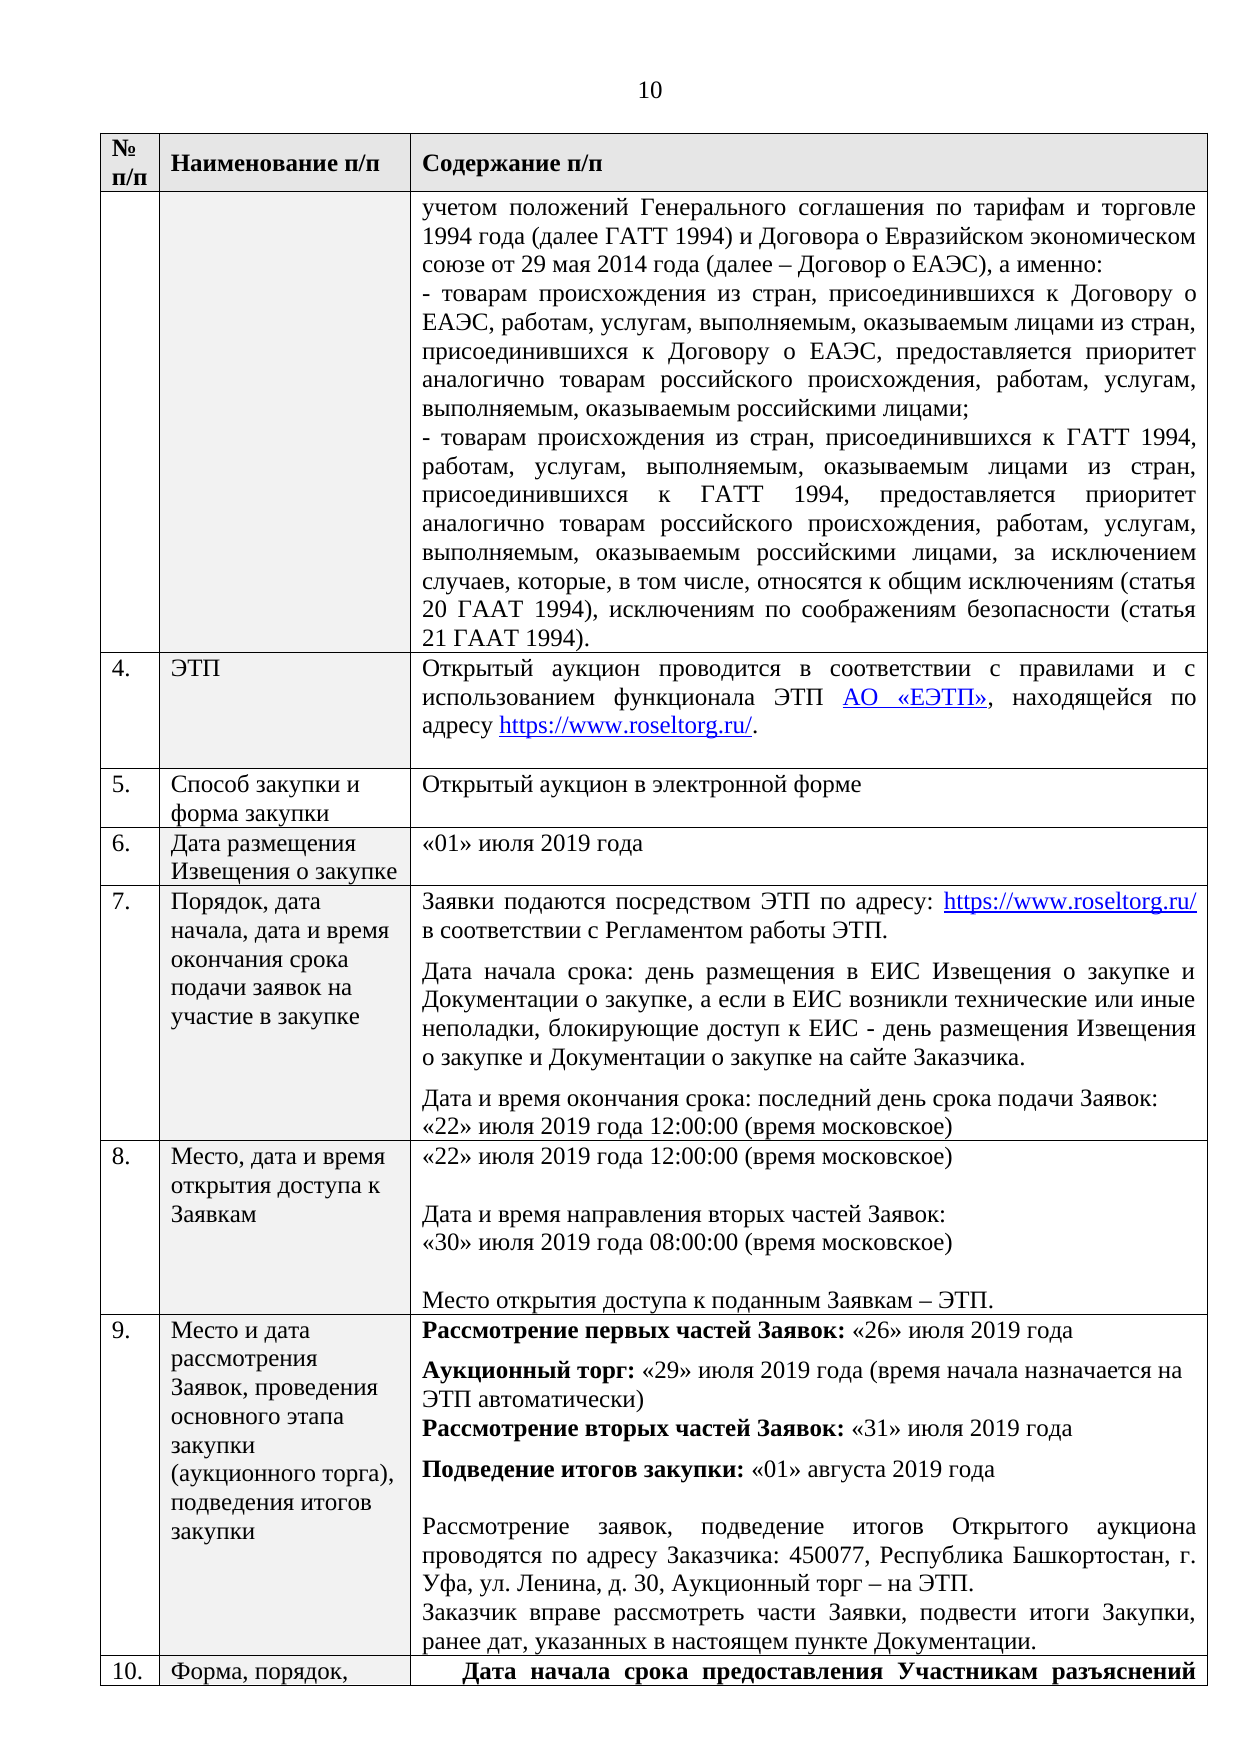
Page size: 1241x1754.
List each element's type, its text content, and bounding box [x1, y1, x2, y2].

table_cell 12:00:00 (время московское) Дата и время направления вторых частей Заявок: 08:00:00 (время московское) Место открытия доступа к поданным Заявкам – ЭТП. [411, 1141, 1207, 1314]
table_cell Место и дата рассмотрения Заявок, проведения основного этапа закупки (аукционного торга), подведения итогов закупки [160, 1315, 410, 1655]
table_cell Порядок, дата начала, дата и время окончания срока подачи заявок на участие в закупке [160, 886, 410, 1140]
table_cell Дата размещения Извещения о закупке [160, 828, 410, 885]
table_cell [160, 1656, 410, 1684]
table_cell Способ закупки и форма закупки [160, 769, 410, 827]
table_cell Место, дата и время открытия доступа к Заявкам [160, 1141, 410, 1314]
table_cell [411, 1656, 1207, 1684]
table_cell [101, 192, 159, 652]
table_cell [101, 1656, 159, 1684]
table_cell [101, 1141, 159, 1314]
table_cell [101, 886, 159, 1140]
table_cell [101, 828, 159, 885]
table_cell [101, 769, 159, 827]
table_cell Заявки подаются посредством ЭТП по адресу: https://www.roseltorg.ru/ в соответствии с Регламентом работы ЭТП. Дата начала срока: день размещения в ЕИС Извещения о закупке и Документации о закупке, а если в ЕИС возникли технические или иные неполадки, блокирующие доступ к ЕИС - день размещения Извещения о закупке и Документации о закупке на сайте Заказчика. Дата и время окончания срока: последний день срока подачи Заявок: 12:00:00 (время московское) [411, 886, 1207, 1140]
table_cell [411, 828, 1207, 885]
table_cell Открытый аукцион в электронной форме [411, 769, 1207, 827]
table_cell Рассмотрение первых частей Заявок: Аукционный торг: (время начала назначается на ЭТП автоматически) Рассмотрение вторых частей Заявок: Подведение итогов закупки: Рассмотрение заявок, подведение итогов Открытого аукциона проводятся по адресу Заказчика: 450077, Республика Башкортостан, г. Уфа, ул. Ленина, д. 30, Аукционный торг – на ЭТП. Заказчик вправе рассмотреть части Заявки, подвести итоги Закупки, ранее дат, указанных в настоящем пункте Документации. [411, 1315, 1207, 1655]
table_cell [160, 192, 410, 652]
table_cell [101, 653, 159, 768]
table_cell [411, 192, 1207, 652]
table_cell [101, 1315, 159, 1655]
table_header № п/п [101, 134, 159, 191]
table_cell ЭТП [160, 653, 410, 768]
table_header Наименование п/п [160, 134, 410, 191]
table_cell Открытый аукцион проводится в соответствии с правилами и с использованием функционала ЭТП АО «ЕЭТП», находящейся по адресу https://www.roseltorg.ru/. [411, 653, 1207, 768]
table_header Содержание п/п [411, 134, 1207, 191]
